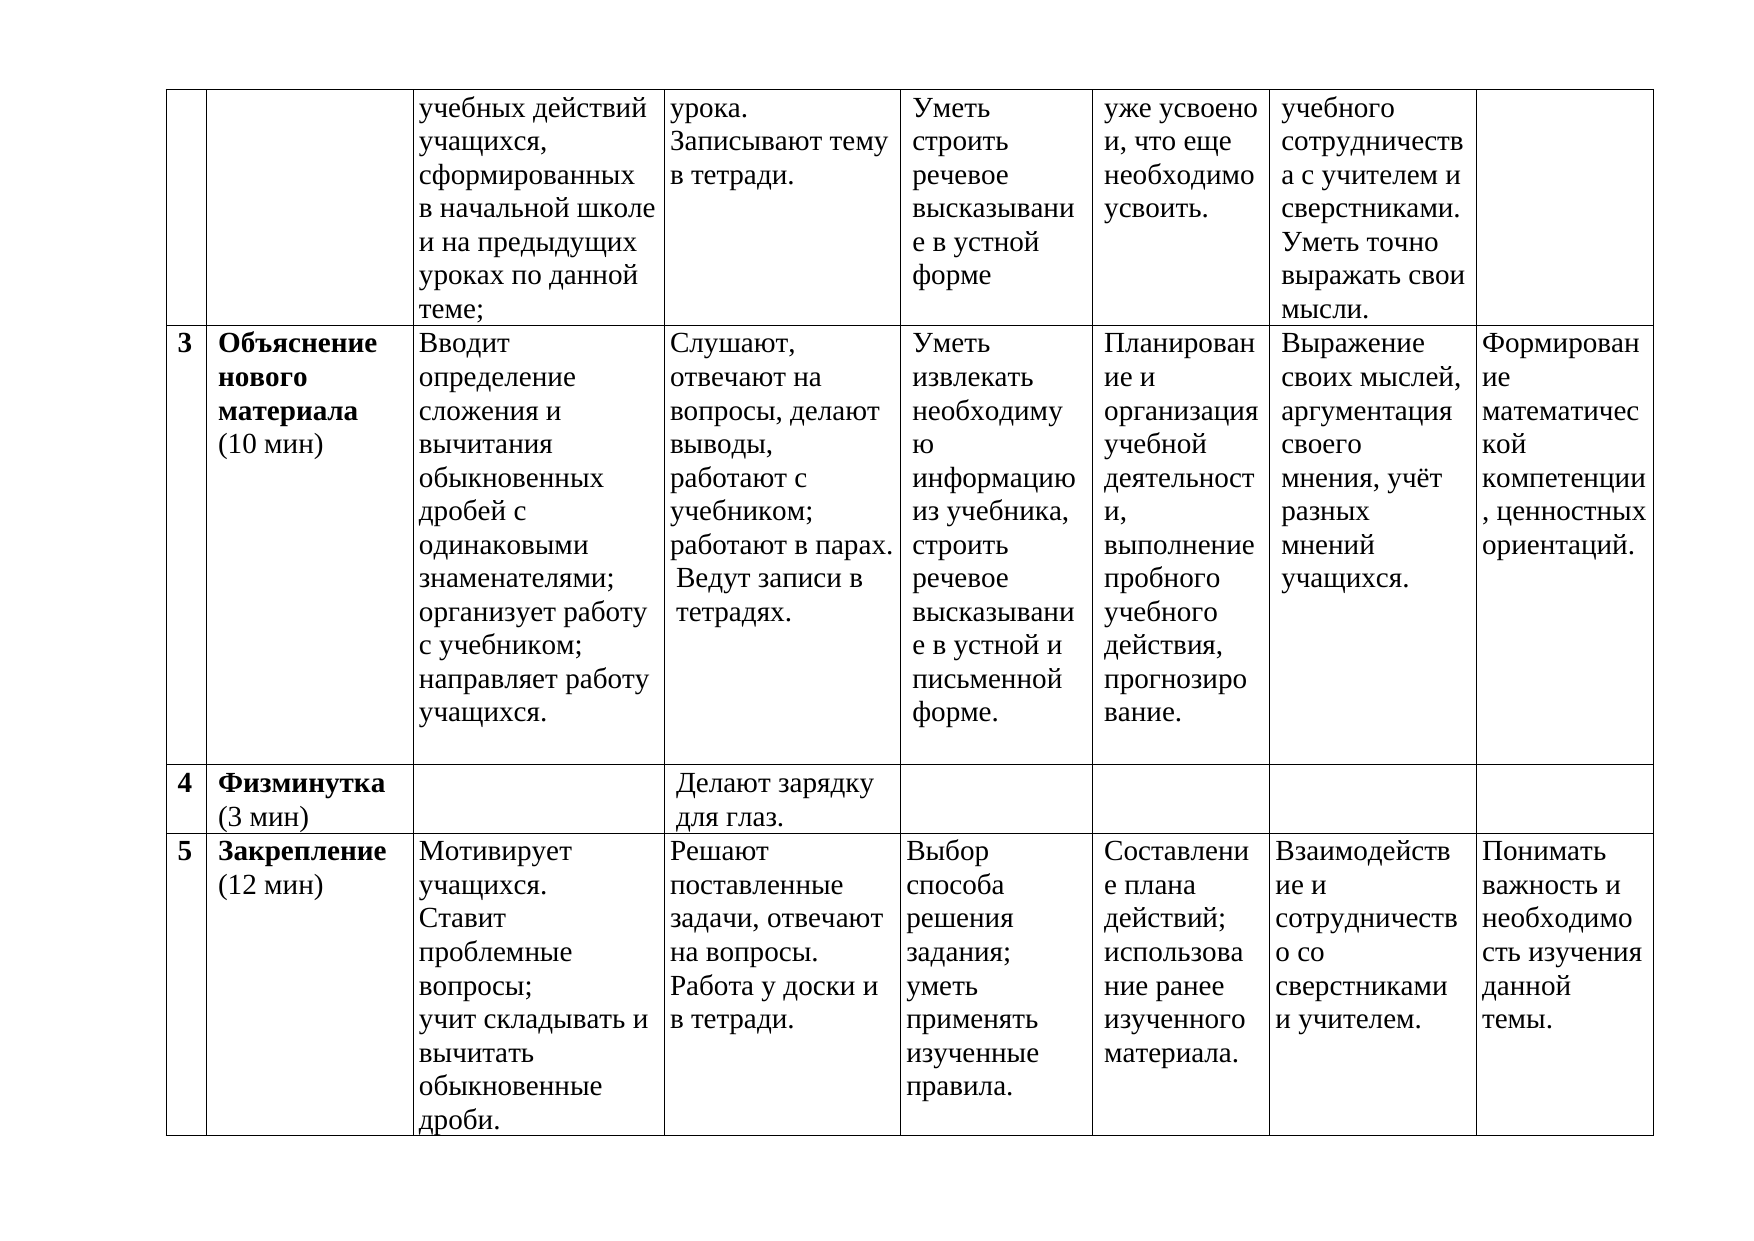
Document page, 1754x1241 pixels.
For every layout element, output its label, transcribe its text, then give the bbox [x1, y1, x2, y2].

table_cell Выражение своих мыслей, аргументация своего мнения, учёт разных мнений учащихся. [1270, 326, 1476, 764]
table_cell Решают поставленные задачи, отвечают на вопросы. Работа у доски и в тетради. [665, 834, 900, 1135]
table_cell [1093, 90, 1269, 324]
table_cell Слушают, отвечают на вопросы, делают выводы, работают с учебником; работают в парах. Ведут записи в тетрадях. [665, 326, 900, 764]
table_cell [1477, 90, 1653, 324]
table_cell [414, 90, 664, 324]
table_cell Вводит определение сложения и вычитания обыкновенных дробей с одинаковыми знаменателями; организует работу с учебником; направляет работу учащихся. [414, 326, 664, 764]
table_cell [901, 90, 1092, 324]
table_cell [1093, 765, 1269, 832]
table_cell Объяснение нового материала (10 мин) [207, 326, 413, 764]
table_cell Формирование математической компетенции, ценностных ориентаций. [1477, 326, 1653, 764]
table_cell Закрепление (12 мин) [207, 834, 413, 1135]
table_cell Составление плана действий; использование ранее изученного материала. [1093, 834, 1269, 1135]
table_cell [207, 90, 413, 324]
table_cell 5 [167, 834, 206, 1135]
table_cell [414, 765, 664, 832]
table_cell [1477, 765, 1653, 832]
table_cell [1270, 90, 1476, 324]
table_cell 3 [167, 326, 206, 764]
table_cell Мотивирует учащихся. Ставит проблемные вопросы; учит складывать и вычитать обыкновенные дроби. [414, 834, 664, 1135]
table_cell Делают зарядку для глаз. [665, 765, 900, 832]
table_cell Выбор способа решения задания; уметь применять изученные правила. [901, 834, 1092, 1135]
table_cell Понимать важность и необходимость изучения данной темы. [1477, 834, 1653, 1135]
table_cell 2 [167, 90, 206, 324]
table_cell Планирование и организация учебной деятельности, выполнение пробного учебного действия, прогнозирование. [1093, 326, 1269, 764]
table_cell 4 [167, 765, 206, 832]
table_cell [665, 90, 900, 324]
table_cell Взаимодействие и сотрудничество со сверстниками и учителем. [1270, 834, 1476, 1135]
table_cell Физминутка (3 мин) [207, 765, 413, 832]
table_cell [1270, 765, 1476, 832]
table_cell [901, 765, 1092, 832]
table_cell Уметь извлекать необходимую информацию из учебника, строить речевое высказывание в устной и письменной форме. [901, 326, 1092, 764]
